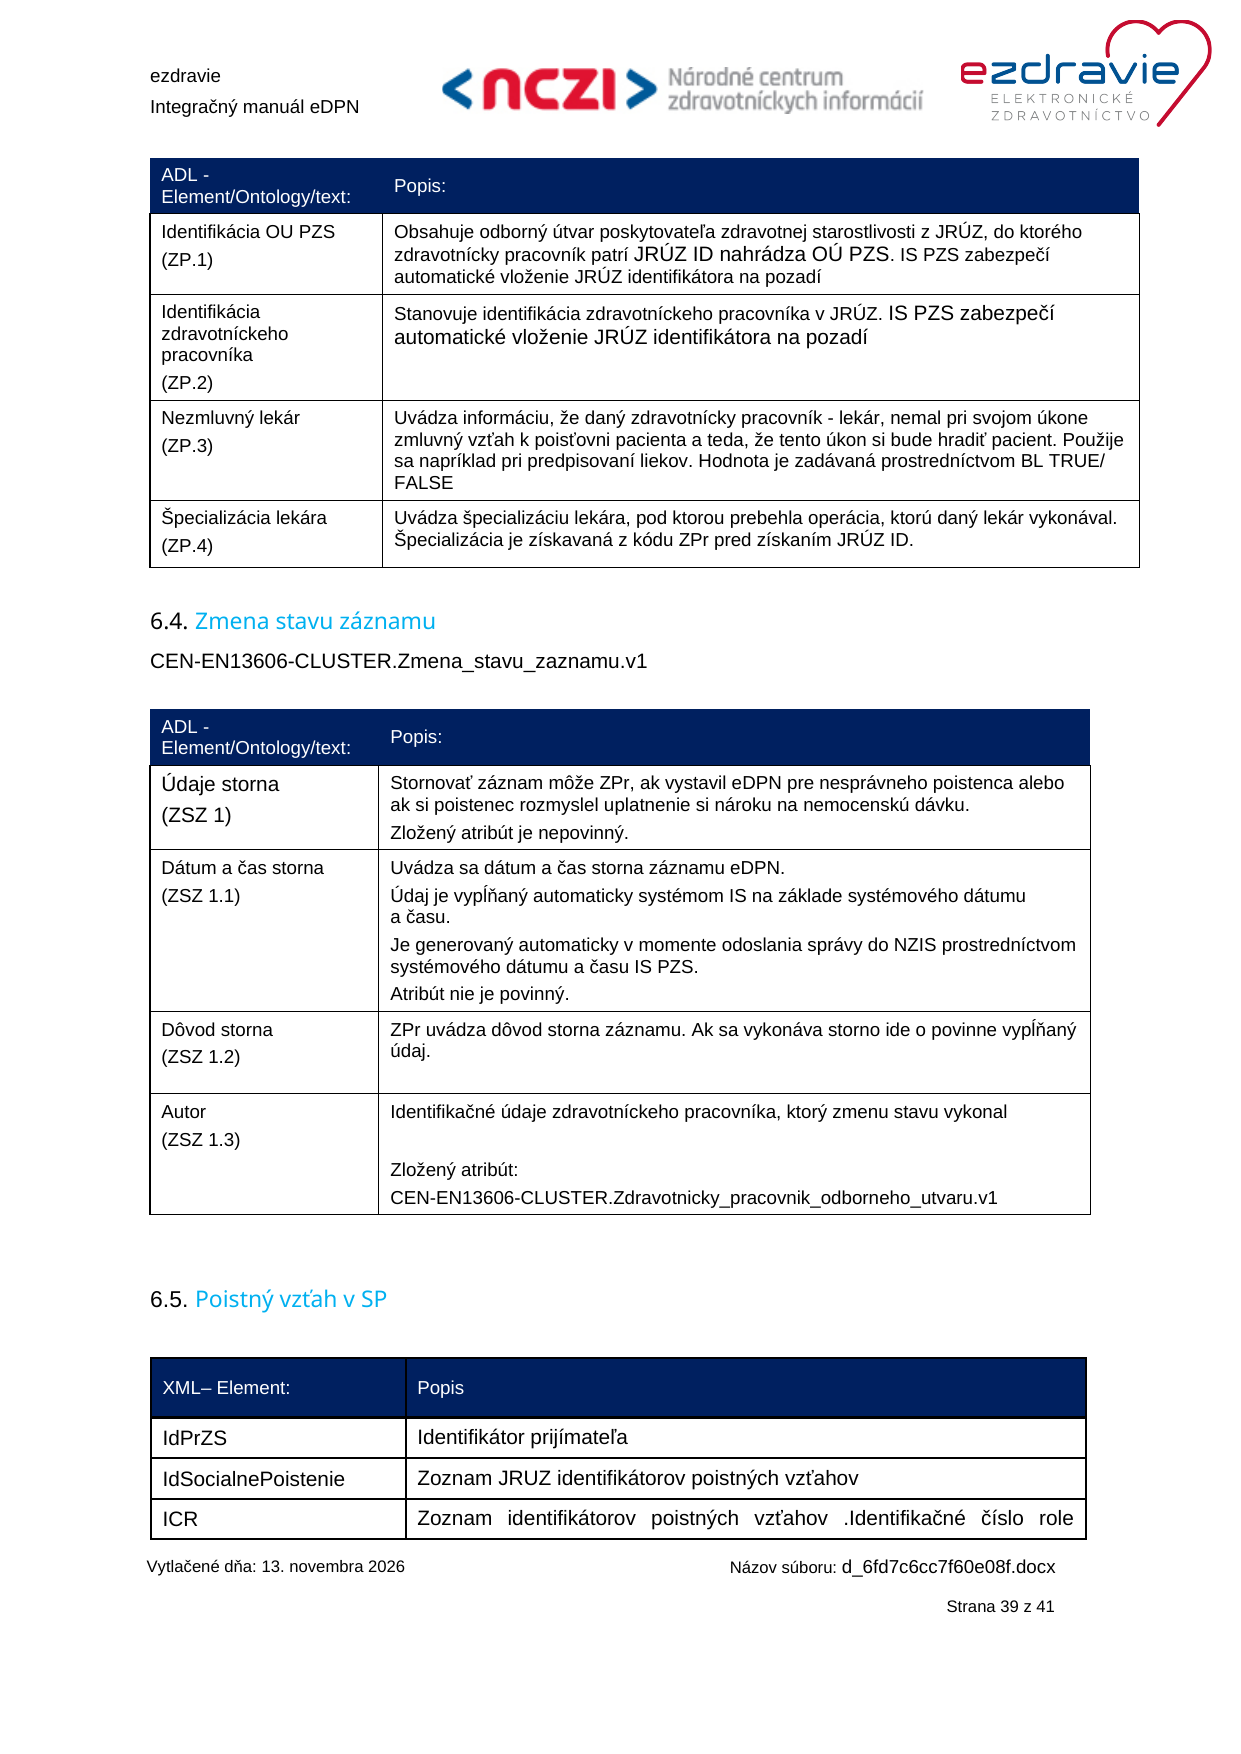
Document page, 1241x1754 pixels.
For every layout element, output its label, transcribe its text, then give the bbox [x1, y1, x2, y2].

table_header ADL - Element/Ontology/text: [150, 158, 383, 213]
picture [442, 67, 924, 114]
table_cell Identifikácia zdravotníckeho pracovníka (ZP.2) [151, 295, 382, 400]
table_header Popis: [379, 709, 1090, 765]
table_cell Uvádza špecializáciu lekára, pod ktorou prebehla operácia, ktorú daný lekár vykonával. Špecializácia je získavaná z kódu ZPr pred získaním JRÚZ ID. [383, 501, 1139, 567]
table_cell ZPr uvádza dôvod storna záznamu. Ak sa vykonáva storno ide o povinne vypĺňaný údaj. [379, 1012, 1090, 1093]
subtitle Zmena stavu záznamu [150, 605, 1090, 636]
table_cell Autor (ZSZ 1.3) [151, 1094, 378, 1214]
table_cell Uvádza sa dátum a čas storna záznamu eDPN. Údaj je vypĺňaný automaticky systémom IS na základe systémového dátumu a času. Je generovaný automaticky v momente odoslania správy do NZIS prostredníctvom systémového dátumu a času IS PZS. Atribút nie je povinný. [379, 850, 1090, 1011]
table_cell Identifikačné údaje zdravotníckeho pracovníka, ktorý zmenu stavu vykonal Zložený atribút: CEN-EN13606-CLUSTER.Zdravotnicky_pracovnik_odborneho_utvaru.v1 [379, 1094, 1090, 1214]
table_cell Dátum a čas storna (ZSZ 1.1) [151, 850, 378, 1011]
table_header XML– Element: [152, 1359, 405, 1416]
table_header Popis [407, 1359, 1085, 1416]
table_header Popis: [383, 158, 1139, 213]
table_cell Dôvod storna (ZSZ 1.2) [151, 1012, 378, 1093]
table_cell Zoznam JRUZ identifikátorov poistných vzťahov [407, 1459, 1085, 1498]
table_cell Stornovať záznam môže ZPr, ak vystavil eDPN pre nesprávneho poistenca alebo ak si poistenec rozmyslel uplatnenie si nároku na nemocenskú dávku. Zložený atribút je nepovinný. [379, 766, 1090, 849]
table_cell Identifikácia OU PZS (ZP.1) [151, 214, 382, 294]
table_cell IdPrZS [152, 1419, 405, 1457]
subtitle Poistný vzťah v SP [150, 1283, 1090, 1314]
table_cell Uvádza informáciu, že daný zdravotnícky pracovník - lekár, nemal pri svojom úkone zmluvný vzťah k poisťovni pacienta a teda, že tento úkon si bude hradiť pacient. Použije sa napríklad pri predpisovaní liekov. Hodnota je zadávaná prostredníctvom BL TRUE/ FALSE [383, 401, 1139, 500]
table_cell Nezmluvný lekár (ZP.3) [151, 401, 382, 500]
table_cell Identifikátor prijímateľa [407, 1419, 1085, 1457]
table_cell ICR [152, 1500, 405, 1538]
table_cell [407, 1500, 1085, 1538]
table_cell Údaje storna (ZSZ 1) [151, 766, 378, 849]
table_cell IdSocialnePoistenie [152, 1459, 405, 1498]
table_cell Obsahuje odborný útvar poskytovateľa zdravotnej starostlivosti z JRÚZ, do ktorého zdravotnícky pracovník patrí JRÚZ ID nahrádza OÚ PZS. IS PZS zabezpečí automatické vloženie JRÚZ identifikátora na pozadí [383, 214, 1139, 294]
picture [961, 20, 1212, 127]
text CEN-EN13606-CLUSTER.Zmena_stavu_zaznamu.v1 [150, 649, 1090, 673]
table_cell Stanovuje identifikácia zdravotníckeho pracovníka v JRÚZ. IS PZS zabezpečí automatické vloženie JRÚZ identifikátora na pozadí [383, 295, 1139, 400]
table_header ADL - Element/Ontology/text: [150, 709, 379, 765]
table_cell Špecializácia lekára (ZP.4) [151, 501, 382, 567]
